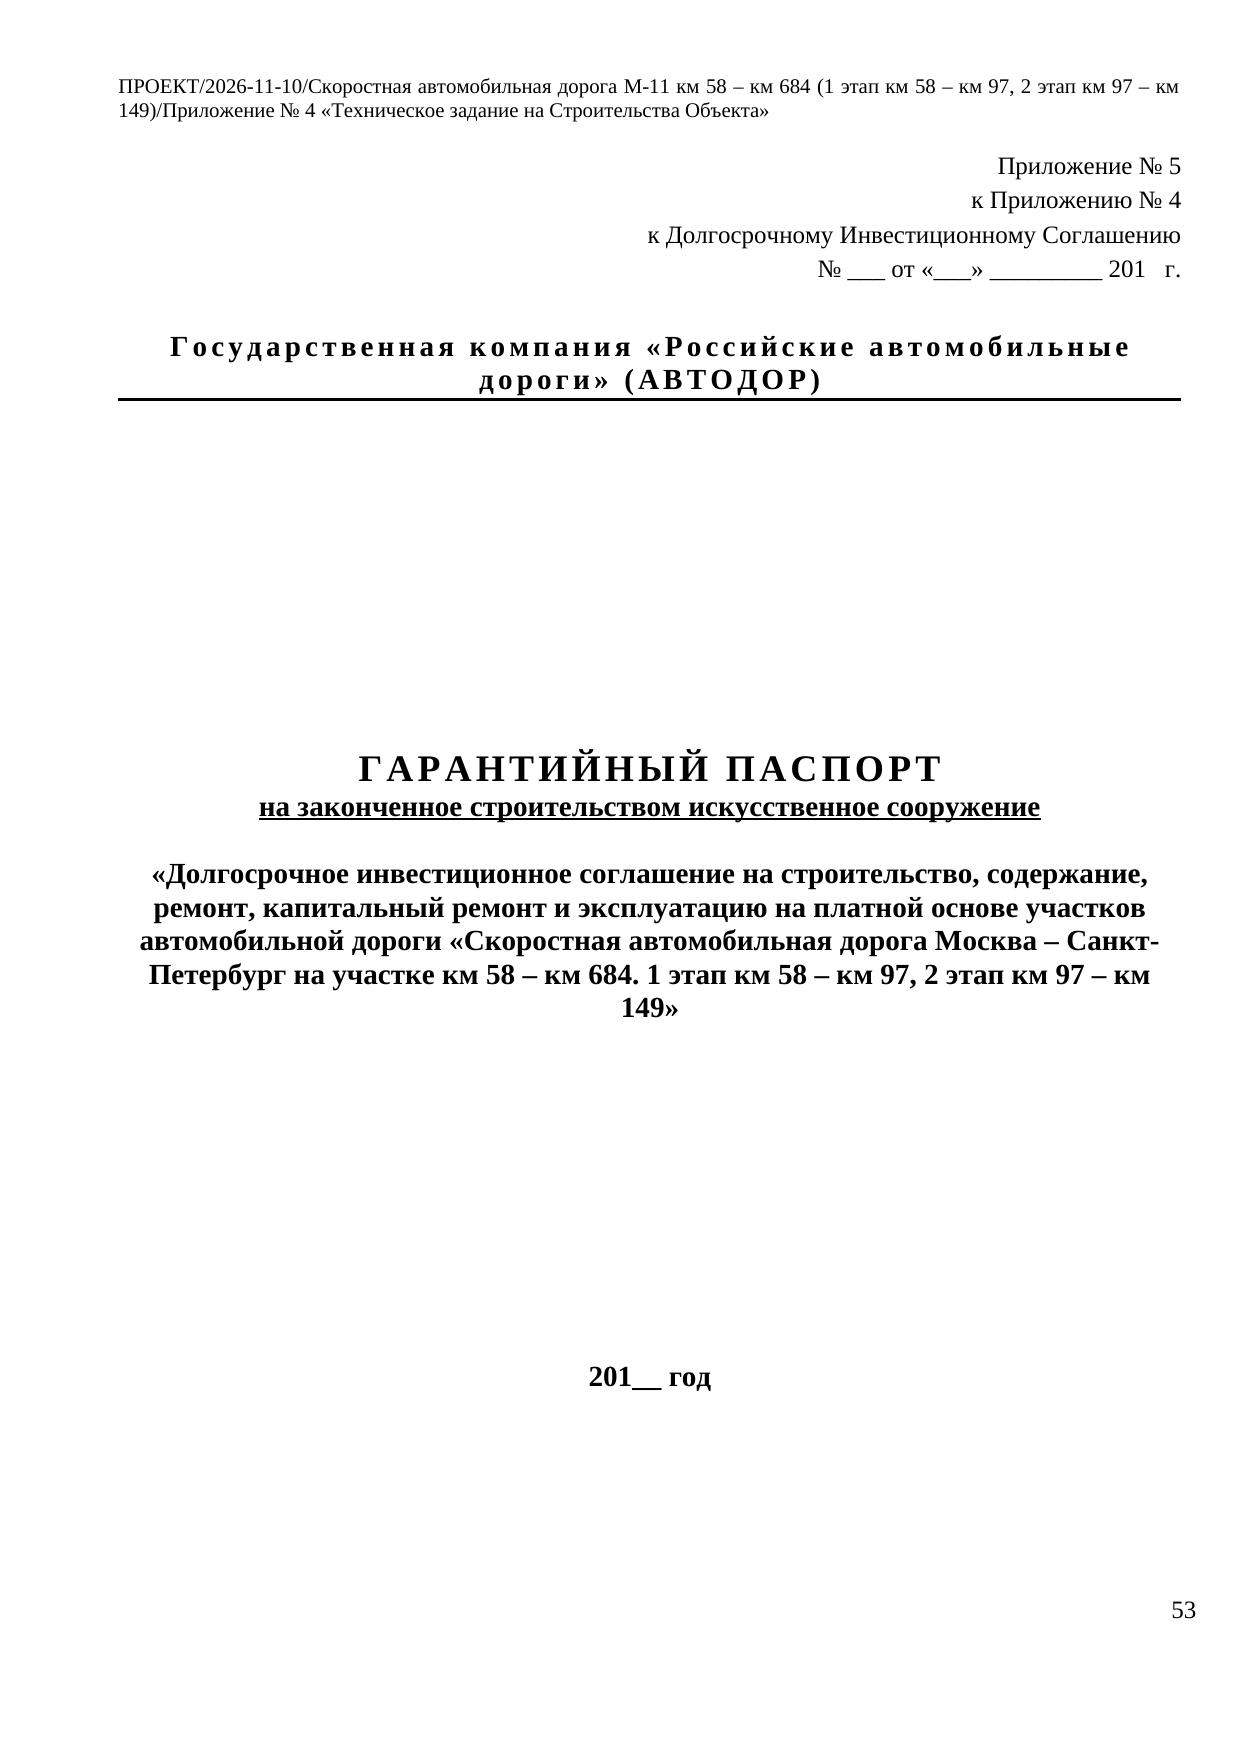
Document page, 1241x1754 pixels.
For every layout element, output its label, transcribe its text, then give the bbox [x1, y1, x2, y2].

text Государственная компания «Российские автомобильные дороги» (АВТОДОР) [118, 329, 1181, 398]
text к Долгосрочному Инвестиционному Соглашению [118, 220, 1181, 248]
text № ___ от «___» _________ 201 г. [118, 254, 1181, 283]
text ГАРАНТИЙНЫЙ ПАСПОРТ [118, 746, 1181, 789]
text Приложение № 5 [118, 151, 1181, 179]
text «Долгосрочное инвестиционное соглашение на строительство, содержание, ремонт, капитальный ремонт и эксплуатацию на платной основе участков автомобильной дороги «Скоростная автомобильная дорога Москва – Санкт-Петербург на участке км 58 – км 684. 1 этап км 58 – км 97, 2 этап км 97 – км 149» [118, 856, 1181, 1024]
text на законченное строительством искусственное сооружение [118, 789, 1181, 823]
text 201__ год [118, 1359, 1181, 1393]
text к Приложению № 4 [118, 185, 1181, 214]
